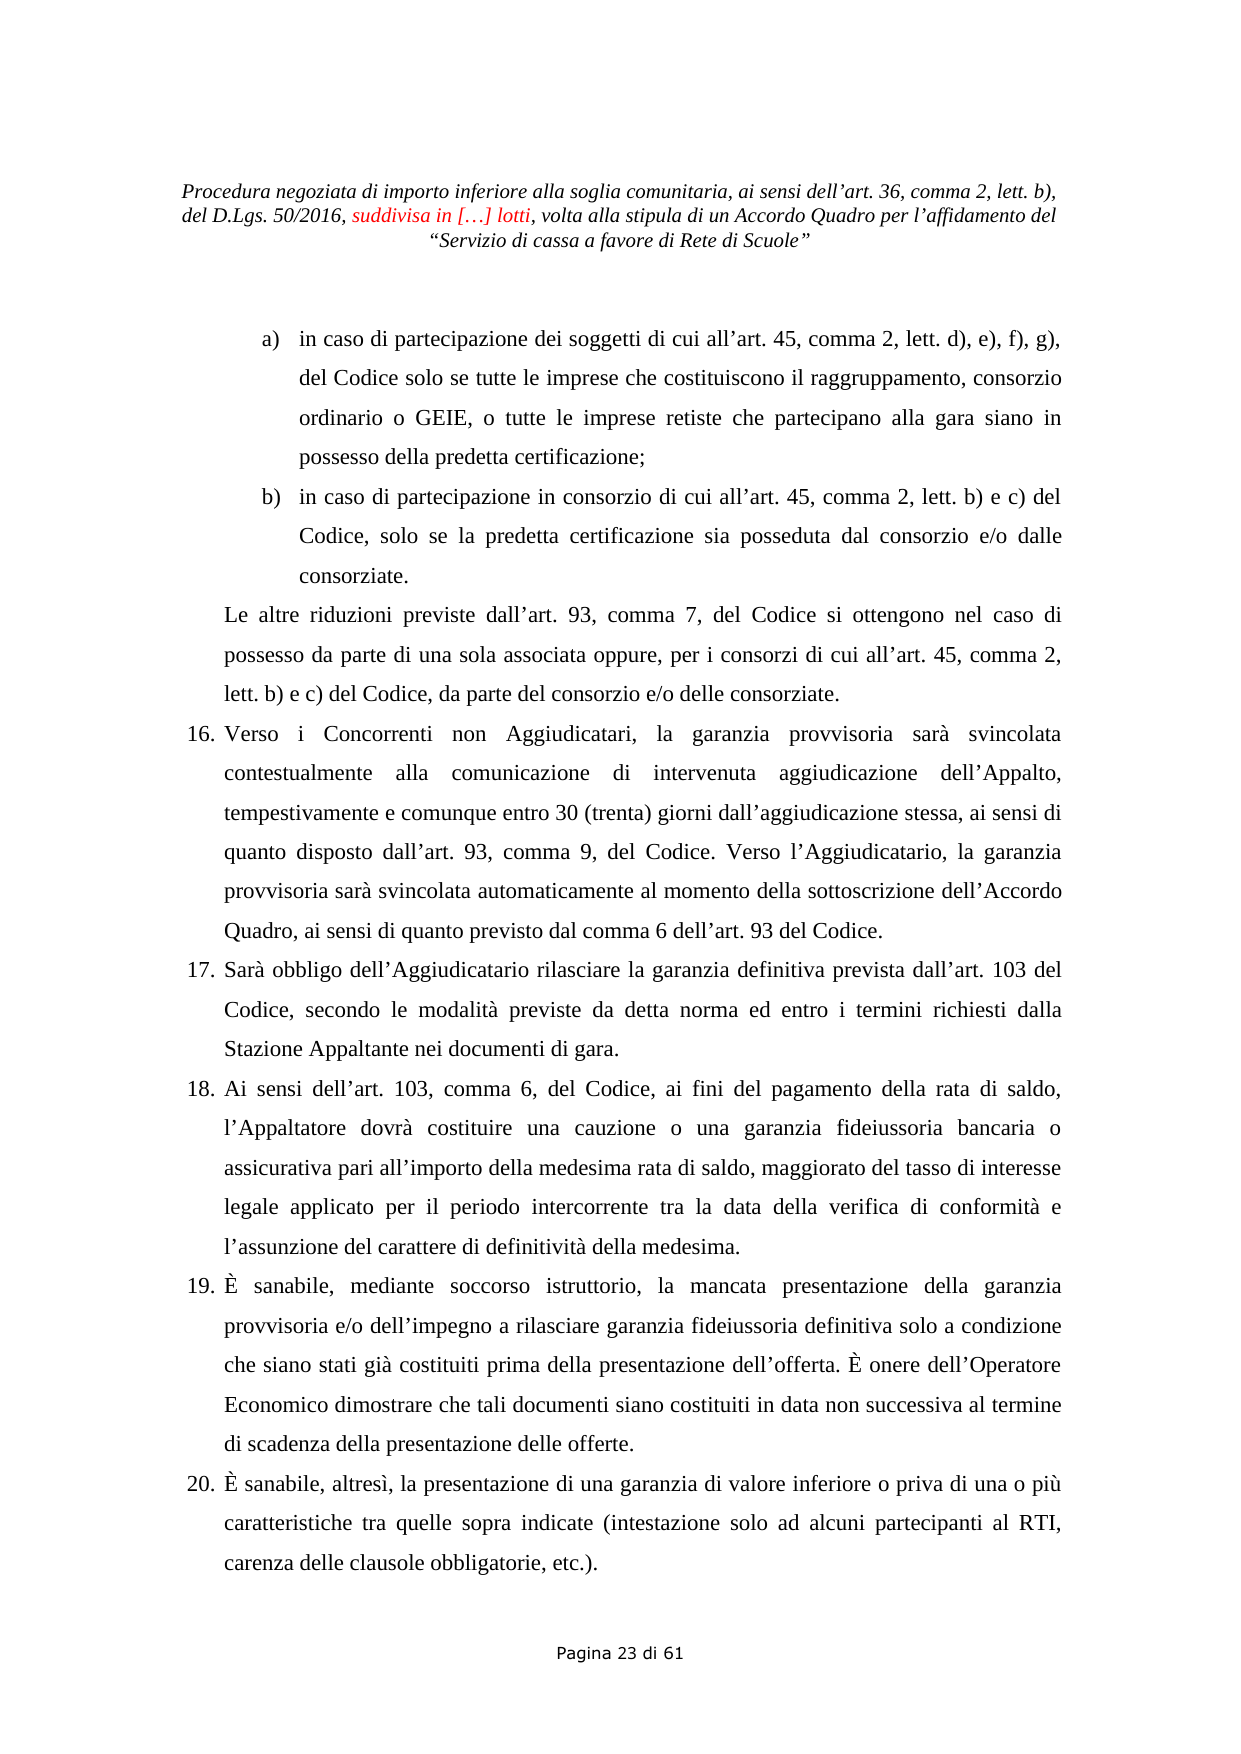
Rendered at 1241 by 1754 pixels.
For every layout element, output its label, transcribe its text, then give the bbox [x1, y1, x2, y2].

list Verso i Concorrenti non Aggiudicatari, la garanzia provvisoria sarà svincolata contestualmente alla comunicazione di intervenuta aggiudicazione dell’Appalto, tempestivamente e comunque entro 30 (trenta) giorni dall’aggiudicazione stessa, ai sensi di quanto disposto dall’art. 93, comma 9, del Codice. Verso l’Aggiudicatario, la garanzia provvisoria sarà svincolata automaticamente al momento della sottoscrizione dell’Accordo Quadro, ai sensi di quanto previsto dal comma 6 dell’art. 93 del Codice. [187, 720, 1063, 943]
list in caso di partecipazione dei soggetti di cui all’art. 45, comma 2, lett. d), e), f), g), del Codice solo se tutte le imprese che costituiscono il raggruppamento, consorzio ordinario o GEIE, o tutte le imprese retiste che partecipano alla gara siano in possesso della predetta certificazione; [262, 325, 1063, 470]
list Ai sensi dell’art. 103, comma 6, del Codice, ai fini del pagamento della rata di saldo, l’Appaltatore dovrà costituire una cauzione o una garanzia fideiussoria bancaria o assicurativa pari all’importo della medesima rata di saldo, maggiorato del tasso di interesse legale applicato per il periodo intercorrente tra la data della verifica di conformità e l’assunzione del carattere di definitività della medesima. [187, 1075, 1063, 1259]
text Le altre riduzioni previste dall’art. 93, comma 7, del Codice si ottengono nel caso di possesso da parte di una sola associata oppure, per i consorzi di cui all’art. 45, comma 2, lett. b) e c) del Codice, da parte del consorzio e/o delle consorziate. [224, 601, 1063, 707]
list Sarà obbligo dell’Aggiudicatario rilasciare la garanzia definitiva prevista dall’art. 103 del Codice, secondo le modalità previste da detta norma ed entro i termini richiesti dalla Stazione Appaltante nei documenti di gara. [187, 957, 1063, 1062]
list È sanabile, mediante soccorso istruttorio, la mancata presentazione della garanzia provvisoria e/o dell’impegno a rilasciare garanzia fideiussoria definitiva solo a condizione che siano stati già costituiti prima della presentazione dell’offerta. È onere dell’Operatore Economico dimostrare che tali documenti siano costituiti in data non successiva al termine di scadenza della presentazione delle offerte. [187, 1272, 1063, 1457]
list in caso di partecipazione in consorzio di cui all’art. 45, comma 2, lett. b) e c) del Codice, solo se la predetta certificazione sia posseduta dal consorzio e/o dalle consorziate. [262, 483, 1063, 588]
list È sanabile, altresì, la presentazione di una garanzia di valore inferiore o priva di una o più caratteristiche tra quelle sopra indicate (intestazione solo ad alcuni partecipanti al RTI, carenza delle clausole obbligatorie, etc.). [187, 1470, 1063, 1575]
